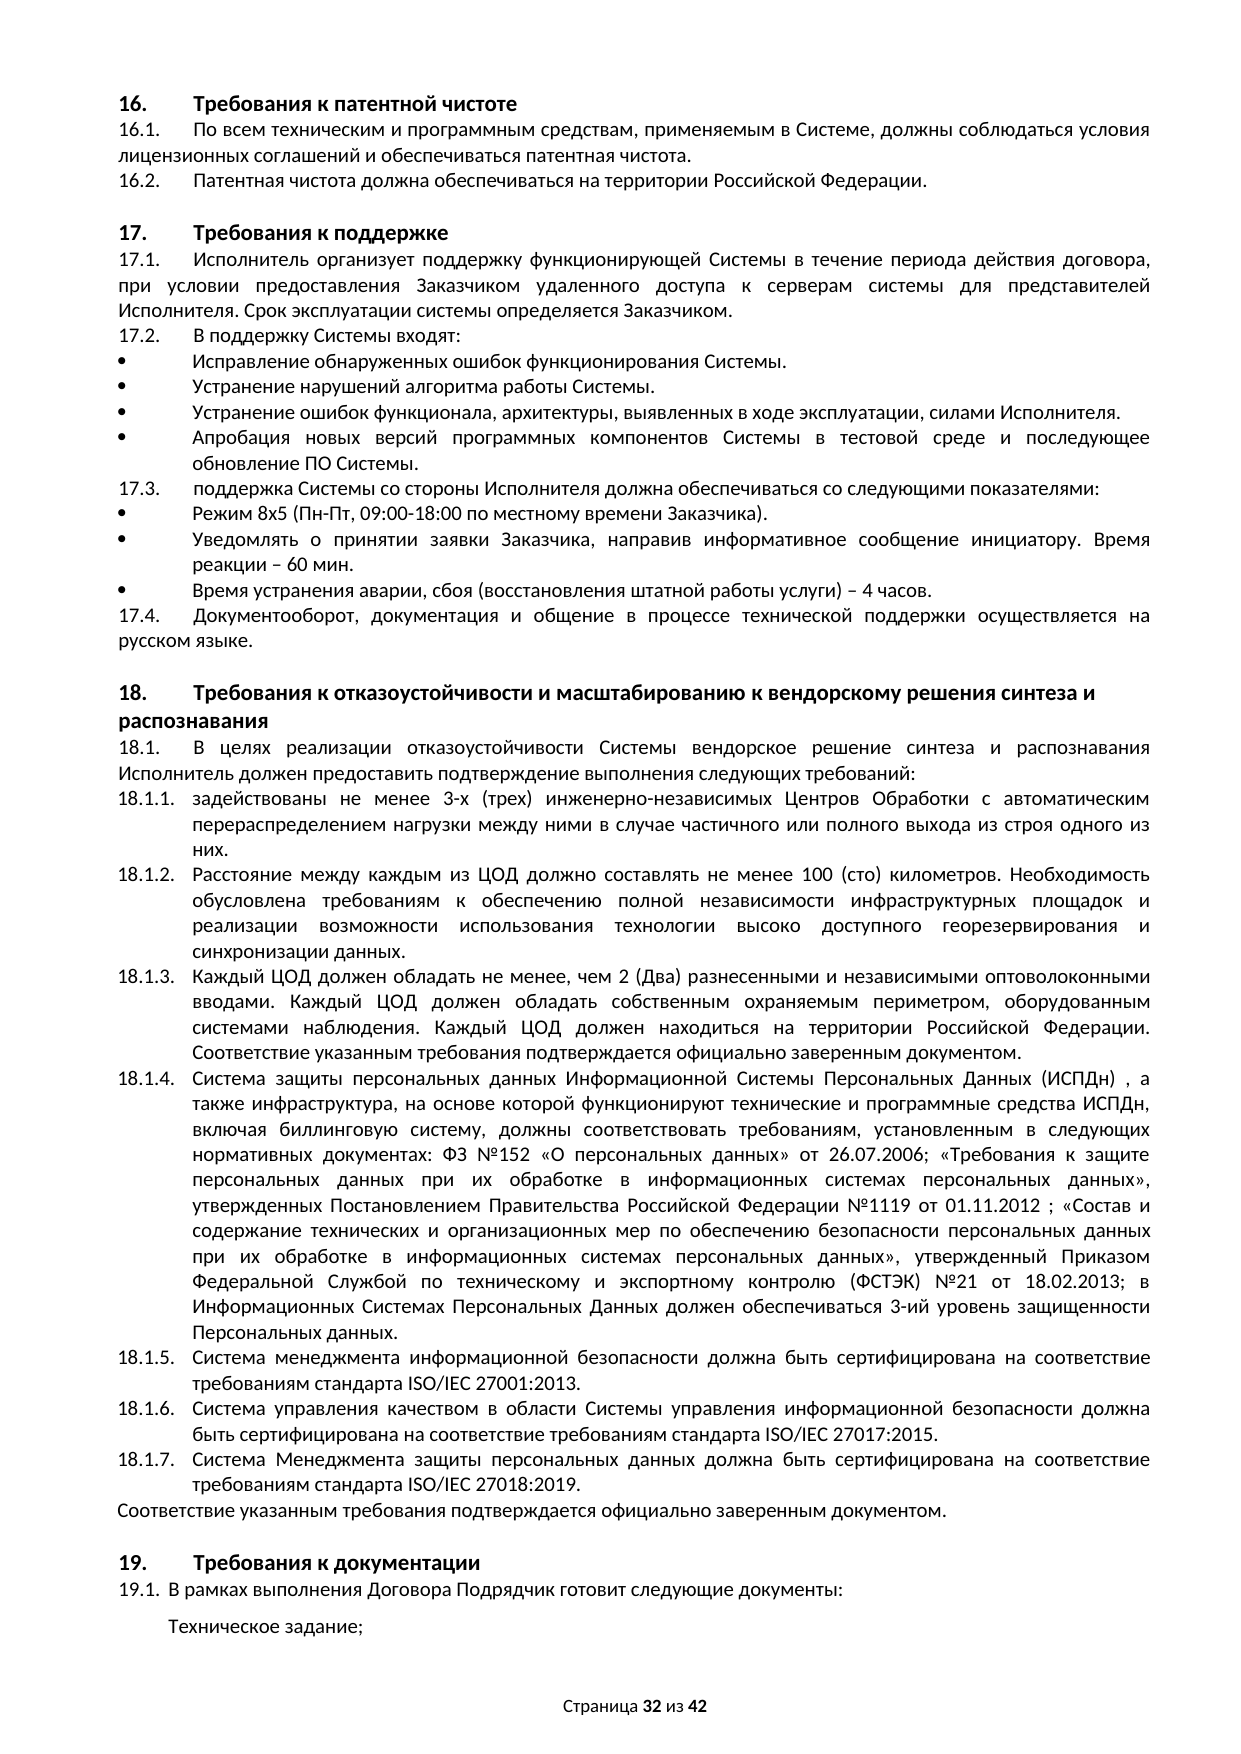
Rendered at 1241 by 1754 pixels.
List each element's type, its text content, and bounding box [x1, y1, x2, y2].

list задействованы не менее 3-х (трех) инженерно-независимых Центров Обработки с автоматическим перераспределением нагрузки между ними в случае частичного или полного выхода из строя одного из них. [117, 785, 1152, 862]
list Время устранения аварии, сбоя (восстановления штатной работы услуги) – 4 часов. [118, 577, 1152, 602]
list По всем техническим и программным средствам, применяемым в Системе, должны соблюдаться условия лицензионных соглашений и обеспечиваться патентная чистота. [118, 117, 1152, 167]
list В целях реализации отказоустойчивости Системы вендорское решение синтеза и распознавания Исполнитель должен предоставить подтверждение выполнения следующих требований: [118, 734, 1152, 785]
list Устранение нарушений алгоритма работы Системы. [118, 373, 1152, 399]
list Исполнитель организует поддержку функционирующей Системы в течение периода действия договора, при условии предоставления Заказчиком удаленного доступа к серверам системы для представителей Исполнителя. Срок эксплуатации системы определяется Заказчиком. [118, 246, 1152, 323]
list Устранение ошибок функционала, архитектуры, выявленных в ходе эксплуатации, силами Исполнителя. [118, 399, 1152, 424]
list Система Менеджмента защиты персональных данных должна быть сертифицирована на соответствие требованиям стандарта ISO/IEC 27018:2019. [117, 1446, 1152, 1497]
list Режим 8х5 (Пн-Пт, 09:00-18:00 по местному времени Заказчика). [118, 501, 1152, 526]
list Система управления качеством в области Системы управления информационной безопасности должна быть сертифицирована на соответствие требованиям стандарта ISO/IEC 27017:2015. [117, 1395, 1152, 1446]
list Каждый ЦОД должен обладать не менее, чем 2 (Два) разнесенными и независимыми оптоволоконными вводами. Каждый ЦОД должен обладать собственным охраняемым периметром, оборудованным системами наблюдения. Каждый ЦОД должен находиться на территории Российской Федерации. Соответствие указанным требования подтверждается официально заверенным документом. [117, 963, 1152, 1065]
list Патентная чистота должна обеспечиваться на территории Российской Федерации. [118, 167, 1152, 193]
list поддержка Системы со стороны Исполнителя должна обеспечиваться со следующими показателями: [118, 475, 1152, 501]
list Документооборот, документация и общение в процессе технической поддержки осуществляется на русском языке. [118, 602, 1152, 653]
list В поддержку Системы входят: [118, 323, 1152, 348]
list Уведомлять о принятии заявки Заказчика, направив информативное сообщение инициатору. Время реакции – 60 мин. [118, 526, 1152, 577]
list Исправление обнаруженных ошибок функционирования Системы. [118, 348, 1152, 373]
text Техническое задание; [168, 1614, 1152, 1639]
list Апробация новых версий программных компонентов Системы в тестовой среде и последующее обновление ПО Системы. [118, 424, 1152, 475]
list В рамках выполнения Договора Подрядчик готовит следующие документы: [118, 1576, 1152, 1601]
subtitle Требования к отказоустойчивости и масштабированию к вендорскому решения синтеза и распознавания [118, 678, 1152, 734]
text Соответствие указанным требования подтверждается официально заверенным документом. [117, 1497, 1152, 1522]
subtitle Требования к поддержке [118, 218, 1152, 246]
subtitle Требования к документации [118, 1548, 1152, 1576]
subtitle Требования к патентной чистоте [118, 89, 1152, 117]
list Система защиты персональных данных Информационной Системы Персональных Данных (ИСПДн) , а также инфраструктура, на основе которой функционируют технические и программные средства ИСПДн, включая биллинговую систему, должны соответствовать требованиям, установленным в следующих нормативных документах: ФЗ №152 «О персональных данных» от 26.07.2006; «Требования к защите персональных данных при их обработке в информационных системах персональных данных», утвержденных Постановлением Правительства Российской Федерации №1119 от 01.11.2012 ; «Состав и содержание технических и организационных мер по обеспечению безопасности персональных данных при их обработке в информационных системах персональных данных», утвержденный Приказом Федеральной Службой по техническому и экспортному контролю (ФСТЭК) №21 от 18.02.2013; в Информационных Системах Персональных Данных должен обеспечиваться 3-ий уровень защищенности Персональных данных. [117, 1065, 1152, 1344]
list Расстояние между каждым из ЦОД должно составлять не менее 100 (сто) километров. Необходимость обусловлена требованиям к обеспечению полной независимости инфраструктурных площадок и реализации возможности использования технологии высоко доступного георезервирования и синхронизации данных. [117, 862, 1152, 963]
list Система менеджмента информационной безопасности должна быть сертифицирована на соответствие требованиям стандарта ISO/IEC 27001:2013. [117, 1344, 1152, 1395]
